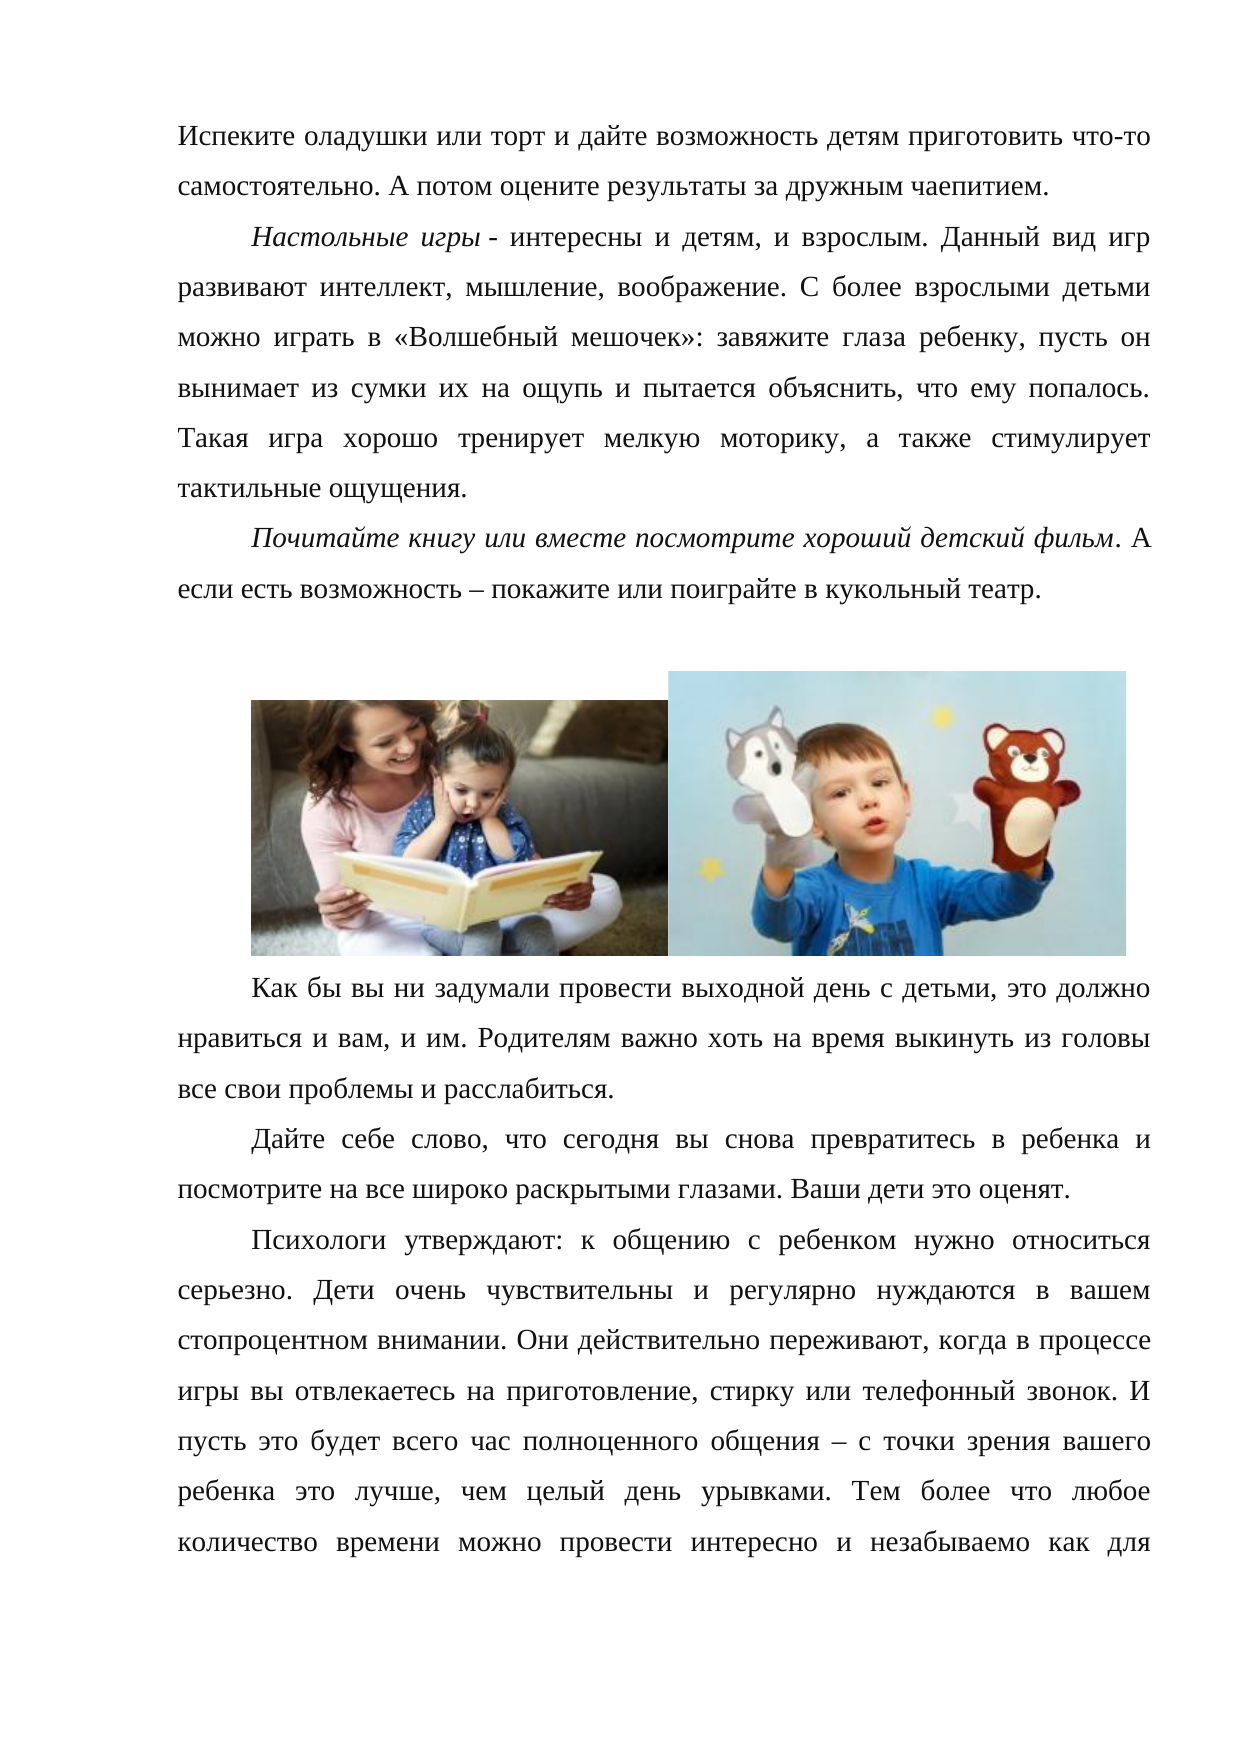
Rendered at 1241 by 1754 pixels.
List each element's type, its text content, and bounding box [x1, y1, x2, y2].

text Настольные игры - интересны и детям, и взрослым. Данный вид игр развивают интеллект, мышление, воображение. С более взрослыми детьми можно играть в «Волшебный мешочек»: завяжите глаза ребенку, пусть он вынимает из сумки их на ощупь и пытается объяснить, что ему попалось. Такая игра хорошо тренирует мелкую моторику, а также стимулирует тактильные ощущения. [177, 219, 1152, 504]
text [177, 118, 1152, 202]
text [177, 1222, 1152, 1557]
text Дайте себе слово, что сегодня вы снова превратитесь в ребенка и посмотрите на все широко раскрытыми глазами. Ваши дети это оценят. [177, 1121, 1152, 1205]
text Как бы вы ни задумали провести выходной день с детьми, это должно нравиться и вам, и им. Родителям важно хоть на время выкинуть из головы все свои проблемы и расслабиться. [177, 970, 1152, 1104]
text Почитайте книгу или вместе посмотрите хороший детский фильм. А если есть возможность – покажите или поиграйте в кукольный театр. [177, 521, 1152, 604]
picture [251, 671, 1127, 956]
